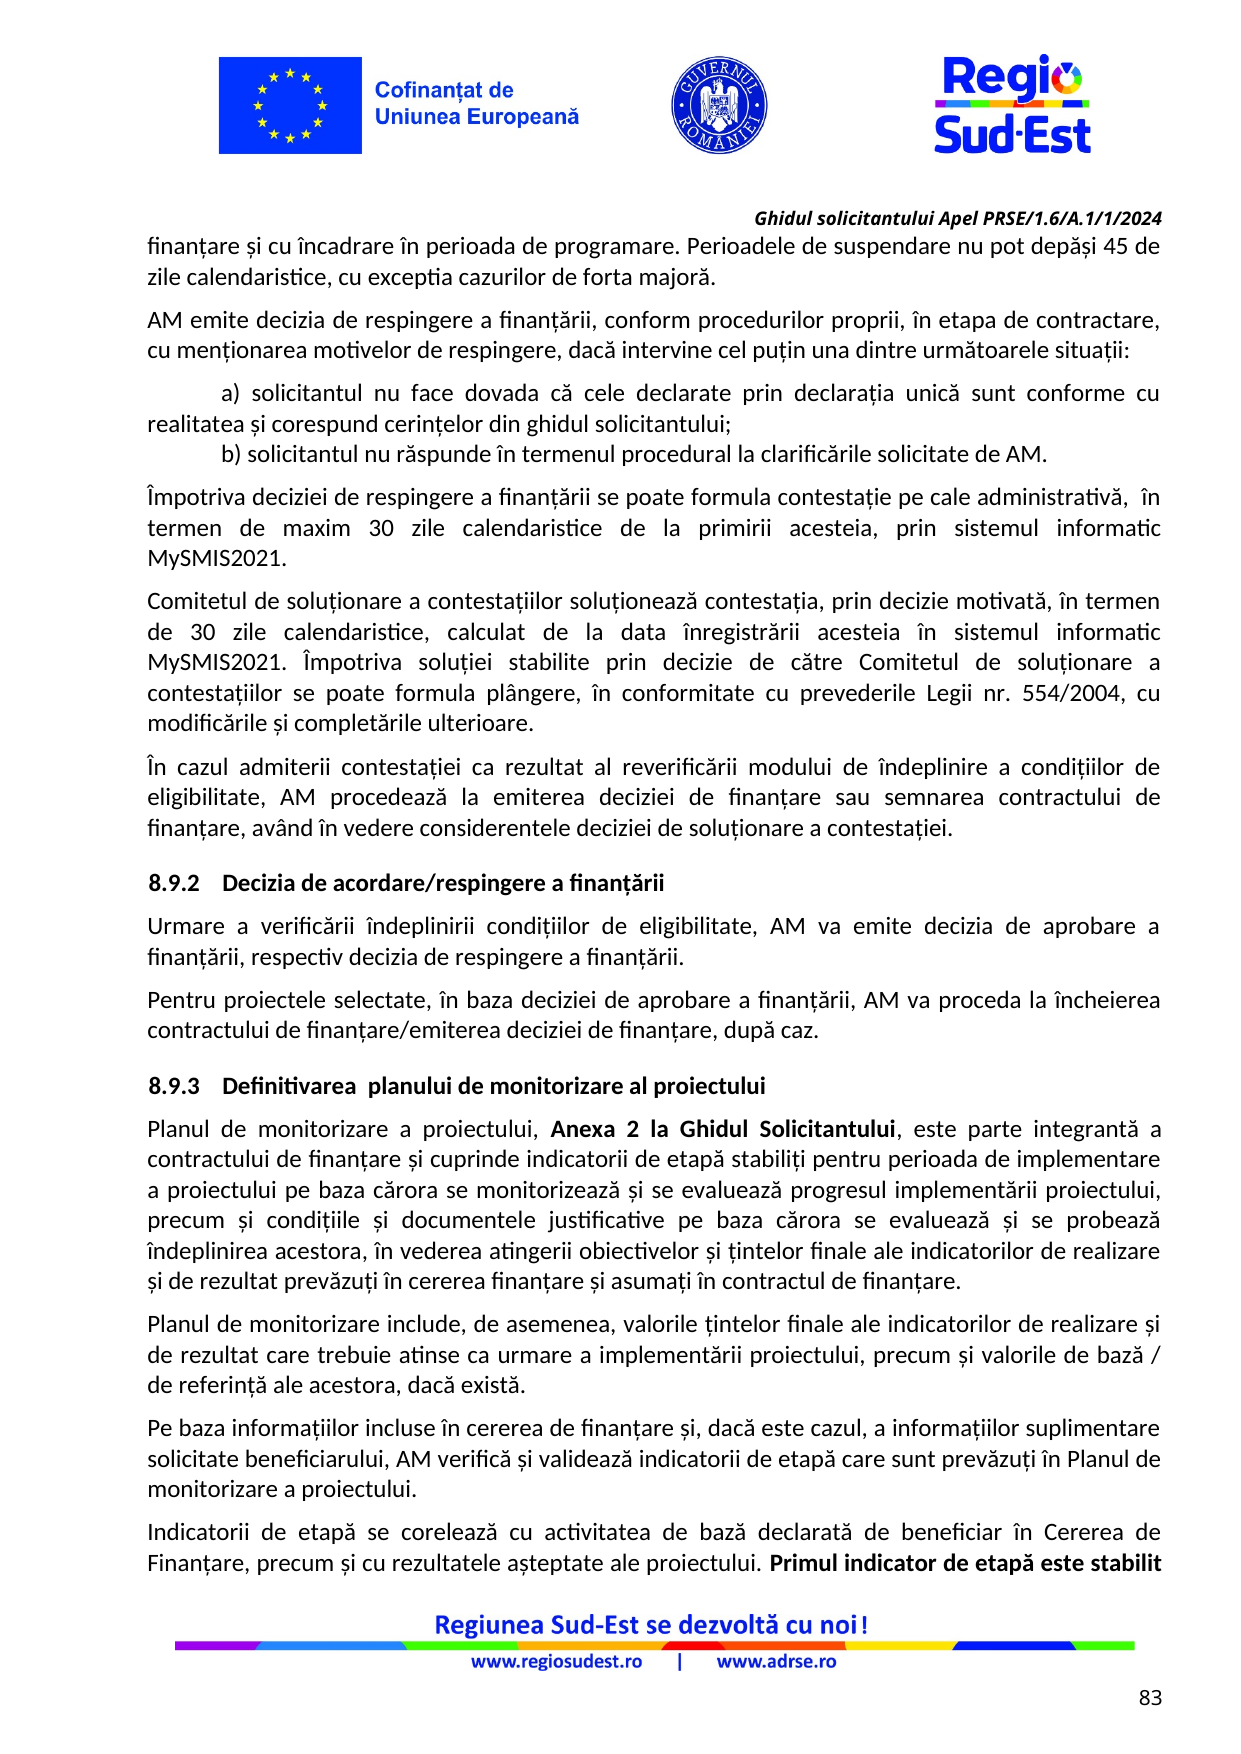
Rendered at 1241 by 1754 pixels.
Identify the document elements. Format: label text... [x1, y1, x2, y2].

text Împotriva deciziei de respingere a finanțării se poate formula contestație pe cale administrativă, în termen de maxim 30 zile calendaristice de la primirii acesteia, prin sistemul informatic MySMIS2021. [147, 481, 1162, 573]
text Pentru proiectele selectate, în baza deciziei de aprobare a finanțării, AM va proceda la încheierea contractului de finanțare/emiterea deciziei de finanțare, după caz. [147, 984, 1162, 1045]
text b) solicitantul nu răspunde în termenul procedural la clarificările solicitate de AM. [147, 438, 1162, 469]
text Planul de monitorizare a proiectului, Anexa 2 la Ghidul Solicitantului, este parte integrantă a contractului de finanțare și cuprinde indicatorii de etapă stabiliți pentru perioada de implementare a proiectului pe baza cărora se monitorizează și se evaluează progresul implementării proiectului, precum și condițiile și documentele justificative pe baza cărora se evaluează și se probează îndeplinirea acestora, în vederea atingerii obiectivelor și țintelor finale ale indicatorilor de realizare și de rezultat prevăzuți în cererea finanțare și asumați în contractul de finanțare. [147, 1113, 1162, 1296]
text Comitetul de soluționare a contestațiilor soluționează contestația, prin decizie motivată, în termen de 30 zile calendaristice, calculat de la data înregistrării acesteia în sistemul informatic MySMIS2021. Împotriva soluției stabilite prin decizie de către Comitetul de soluționare a contestațiilor se poate formula plângere, în conformitate cu prevederile Legii nr. 554/2004, cu modificările și completările ulterioare. [147, 586, 1162, 738]
text Urmare a verificării îndeplinirii condițiilor de eligibilitate, AM va emite decizia de aprobare a finanțării, respectiv decizia de respingere a finanțării. [147, 910, 1162, 971]
picture [175, 1614, 1135, 1671]
picture [218, 54, 1091, 155]
subtitle Definitivarea planului de monitorizare al proiectului [148, 1070, 1162, 1100]
text a) solicitantul nu face dovada că cele declarate prin declarația unică sunt conforme cu realitatea și corespund cerințelor din ghidul solicitantului; [147, 377, 1162, 438]
text În cazul admiterii contestației ca rezultat al reverificării modului de îndeplinire a condițiilor de eligibilitate, AM procedează la emiterea deciziei de finanțare sau semnarea contractului de finanțare, având în vedere considerentele deciziei de soluționare a contestației. [147, 751, 1162, 842]
text Planul de monitorizare include, de asemenea, valorile țintelor finale ale indicatorilor de realizare și de rezultat care trebuie atinse ca urmare a implementării proiectului, precum și valorile de bază / de referință ale acestora, dacă există. [147, 1308, 1162, 1400]
text Pe baza informațiilor incluse în cererea de finanțare și, dacă este cazul, a informațiilor suplimentare solicitate beneficiarului, AM verifică și validează indicatorii de etapă care sunt prevăzuți în Planul de monitorizare a proiectului. [147, 1412, 1162, 1504]
subtitle Decizia de acordare/respingere a finanțării [148, 867, 1162, 898]
text AM emite decizia de respingere a finanțării, conform procedurilor proprii, în etapa de contractare, cu menționarea motivelor de respingere, dacă intervine cel puțin una dintre următoarele situații: [147, 304, 1162, 365]
